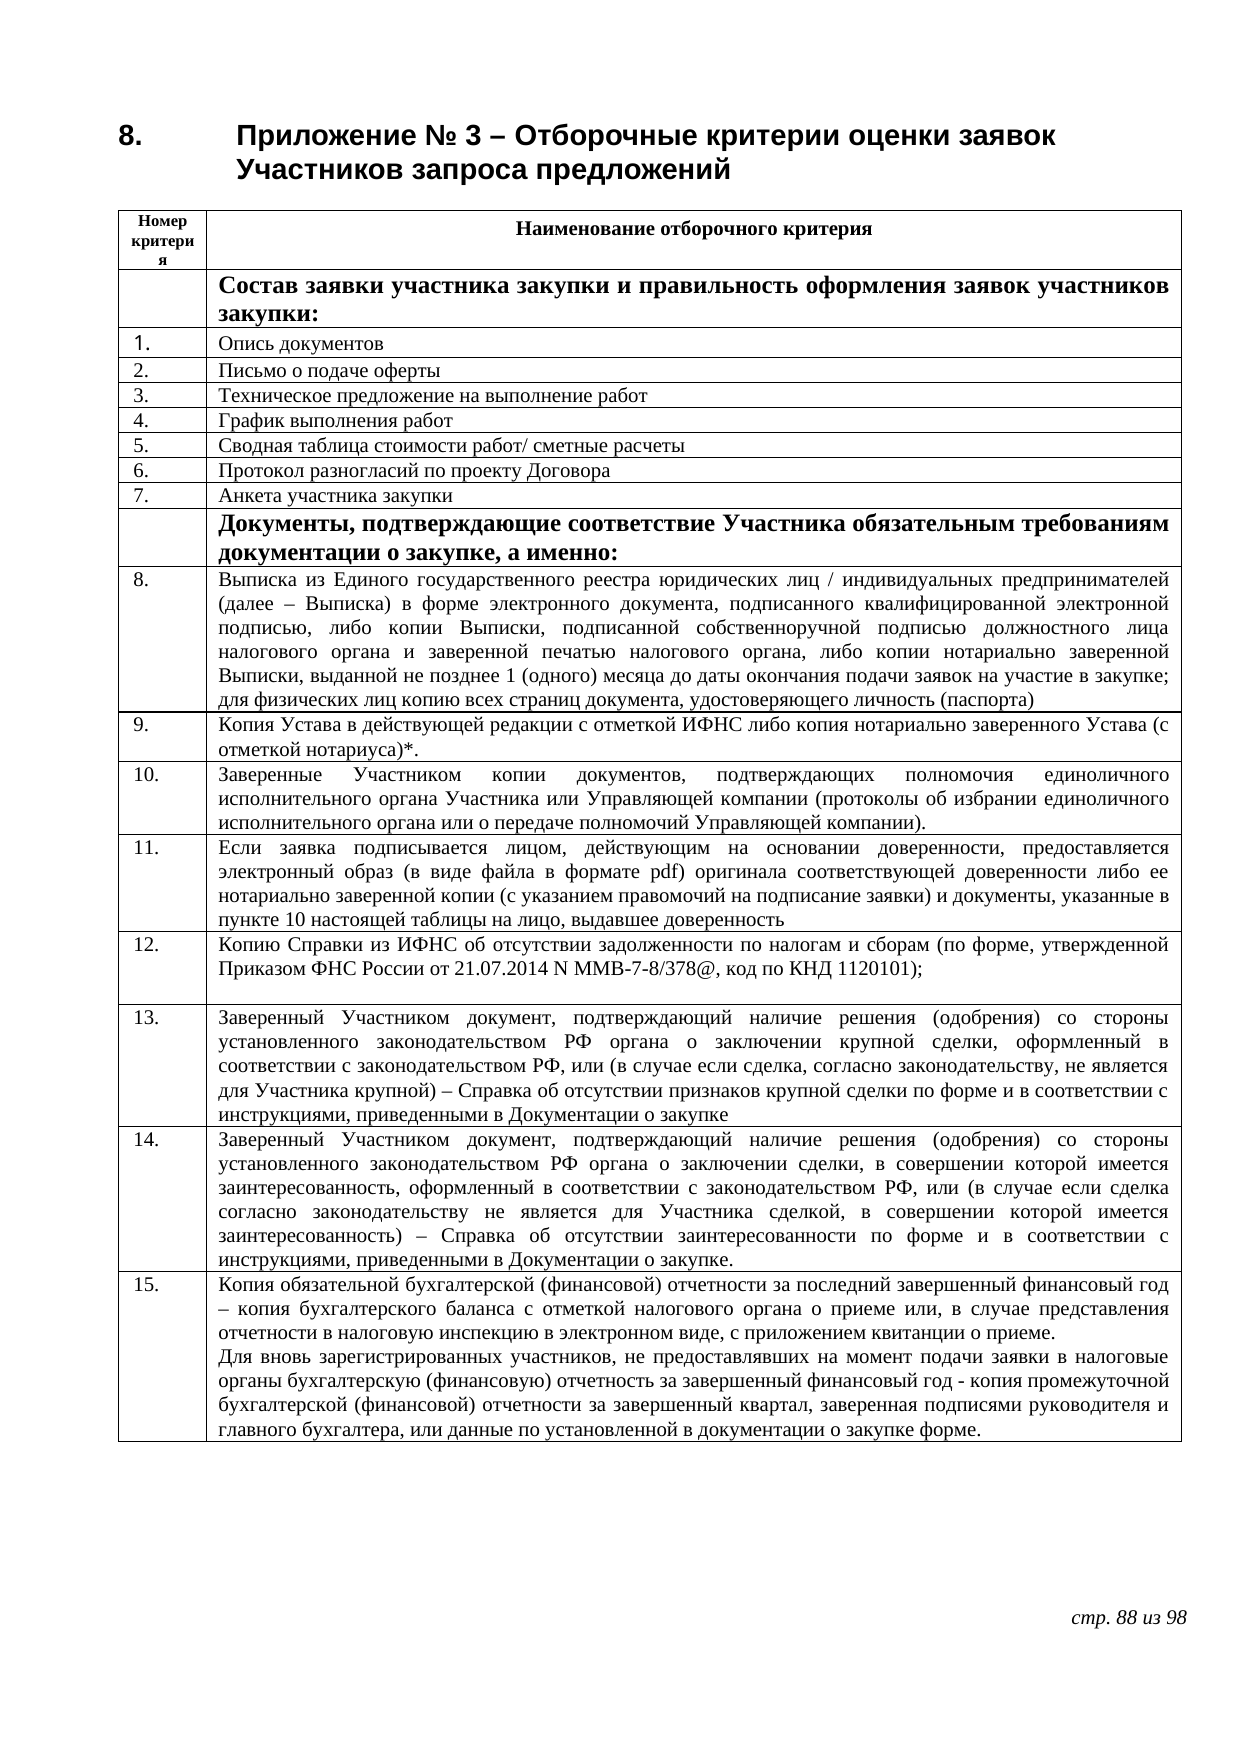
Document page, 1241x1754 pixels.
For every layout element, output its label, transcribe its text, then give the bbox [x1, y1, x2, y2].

table_cell [119, 458, 206, 482]
table_cell [119, 358, 206, 382]
table_cell Заверенный Участником документ, подтверждающий наличие решения (одобрения) со стороны установленного законодательством РФ органа о заключении сделки, в совершении которой имеется заинтересованность, оформленный в соответствии с законодательством РФ, или (в случае если сделка согласно законодательству не является для Участника сделкой, в совершении которой имеется заинтересованность) – Справка об отсутствии заинтересованности по форме и в соответствии с инструкциями, приведенными в Документации о закупке. [207, 1127, 1181, 1271]
table_cell Выписка из Единого государственного реестра юридических лиц / индивидуальных предпринимателей (далее – Выписка) в форме электронного документа, подписанного квалифицированной электронной подписью, либо копии Выписки, подписанной собственноручной подписью должностного лица налогового органа и заверенной печатью налогового органа, либо копии нотариально заверенной Выписки, выданной не позднее 1 (одного) месяца до даты окончания подачи заявок на участие в закупке; для физических лиц копию всех страниц документа, удостоверяющего личность (паспорта) [207, 567, 1181, 711]
table_cell [119, 713, 206, 761]
table_cell Анкета участника закупки [207, 483, 1181, 507]
table_cell [119, 1127, 206, 1271]
subtitle Приложение № 3 – Отборочные критерии оценки заявок Участников запроса предложений [118, 118, 1181, 185]
table_cell Если заявка подписывается лицом, действующим на основании доверенности, предоставляется электронный образ (в виде файла в формате pdf) оригинала соответствующей доверенности либо ее нотариально заверенной копии (с указанием правомочий на подписание заявки) и документы, указанные в пункте 10 настоящей таблицы на лицо, выдавшее доверенность [207, 835, 1181, 931]
table_cell [119, 1272, 206, 1441]
table_cell Заверенные Участником копии документов, подтверждающих полномочия единоличного исполнительного органа Участника или Управляющей компании (протоколы об избрании единоличного исполнительного органа или о передаче полномочий Управляющей компании). [207, 762, 1181, 834]
table_cell Письмо о подаче оферты [207, 358, 1181, 382]
table_cell График выполнения работ [207, 408, 1181, 432]
table_cell Копия обязательной бухгалтерской (финансовой) отчетности за последний завершенный финансовый год – копия бухгалтерского баланса с отметкой налогового органа о приеме или, в случае представления отчетности в налоговую инспекцию в электронном виде, с приложением квитанции о приеме. Для вновь зарегистрированных участников, не предоставлявших на момент подачи заявки в налоговые органы бухгалтерскую (финансовую) отчетность за завершенный финансовый год - копия промежуточной бухгалтерской (финансовой) отчетности за завершенный квартал, заверенная подписями руководителя и главного бухгалтера, или данные по установленной в документации о закупке форме. [207, 1272, 1181, 1441]
table_cell [119, 762, 206, 834]
table_cell [119, 483, 206, 507]
table_cell [119, 509, 206, 566]
table_header Номер критерия [119, 211, 206, 269]
table_cell Опись документов [207, 328, 1181, 357]
table_cell [119, 328, 206, 357]
table_cell [119, 408, 206, 432]
table_cell Техническое предложение на выполнение работ [207, 383, 1181, 407]
table_cell Копия Устава в действующей редакции с отметкой ИФНС либо копия нотариально заверенного Устава (с отметкой нотариуса)*. [207, 713, 1181, 761]
table_cell [119, 1005, 206, 1126]
table_cell Копию Справки из ИФНС об отсутствии задолженности по налогам и сборам (по форме, утвержденной Приказом ФНС России от 21.07.2014 N ММВ-7-8/378@, код по КНД 1120101); [207, 932, 1181, 1004]
table_cell Документы, подтверждающие соответствие Участника обязательным требованиям документации о закупке, а именно: [207, 509, 1181, 566]
table_header Наименование отборочного критерия [207, 211, 1181, 269]
table_cell [119, 567, 206, 711]
table_cell [119, 835, 206, 931]
table_cell [119, 433, 206, 457]
table_cell Заверенный Участником документ, подтверждающий наличие решения (одобрения) со стороны установленного законодательством РФ органа о заключении крупной сделки, оформленный в соответствии с законодательством РФ, или (в случае если сделка, согласно законодательству, не является для Участника крупной) – Справка об отсутствии признаков крупной сделки по форме и в соответствии с инструкциями, приведенными в Документации о закупке [207, 1005, 1181, 1126]
table_cell Протокол разногласий по проекту Договора [207, 458, 1181, 482]
table_cell [119, 383, 206, 407]
table_cell [119, 932, 206, 1004]
table_cell Состав заявки участника закупки и правильность оформления заявок участников закупки: [207, 270, 1181, 327]
table_cell [119, 270, 206, 327]
table_cell Сводная таблица стоимости работ/ сметные расчеты [207, 433, 1181, 457]
